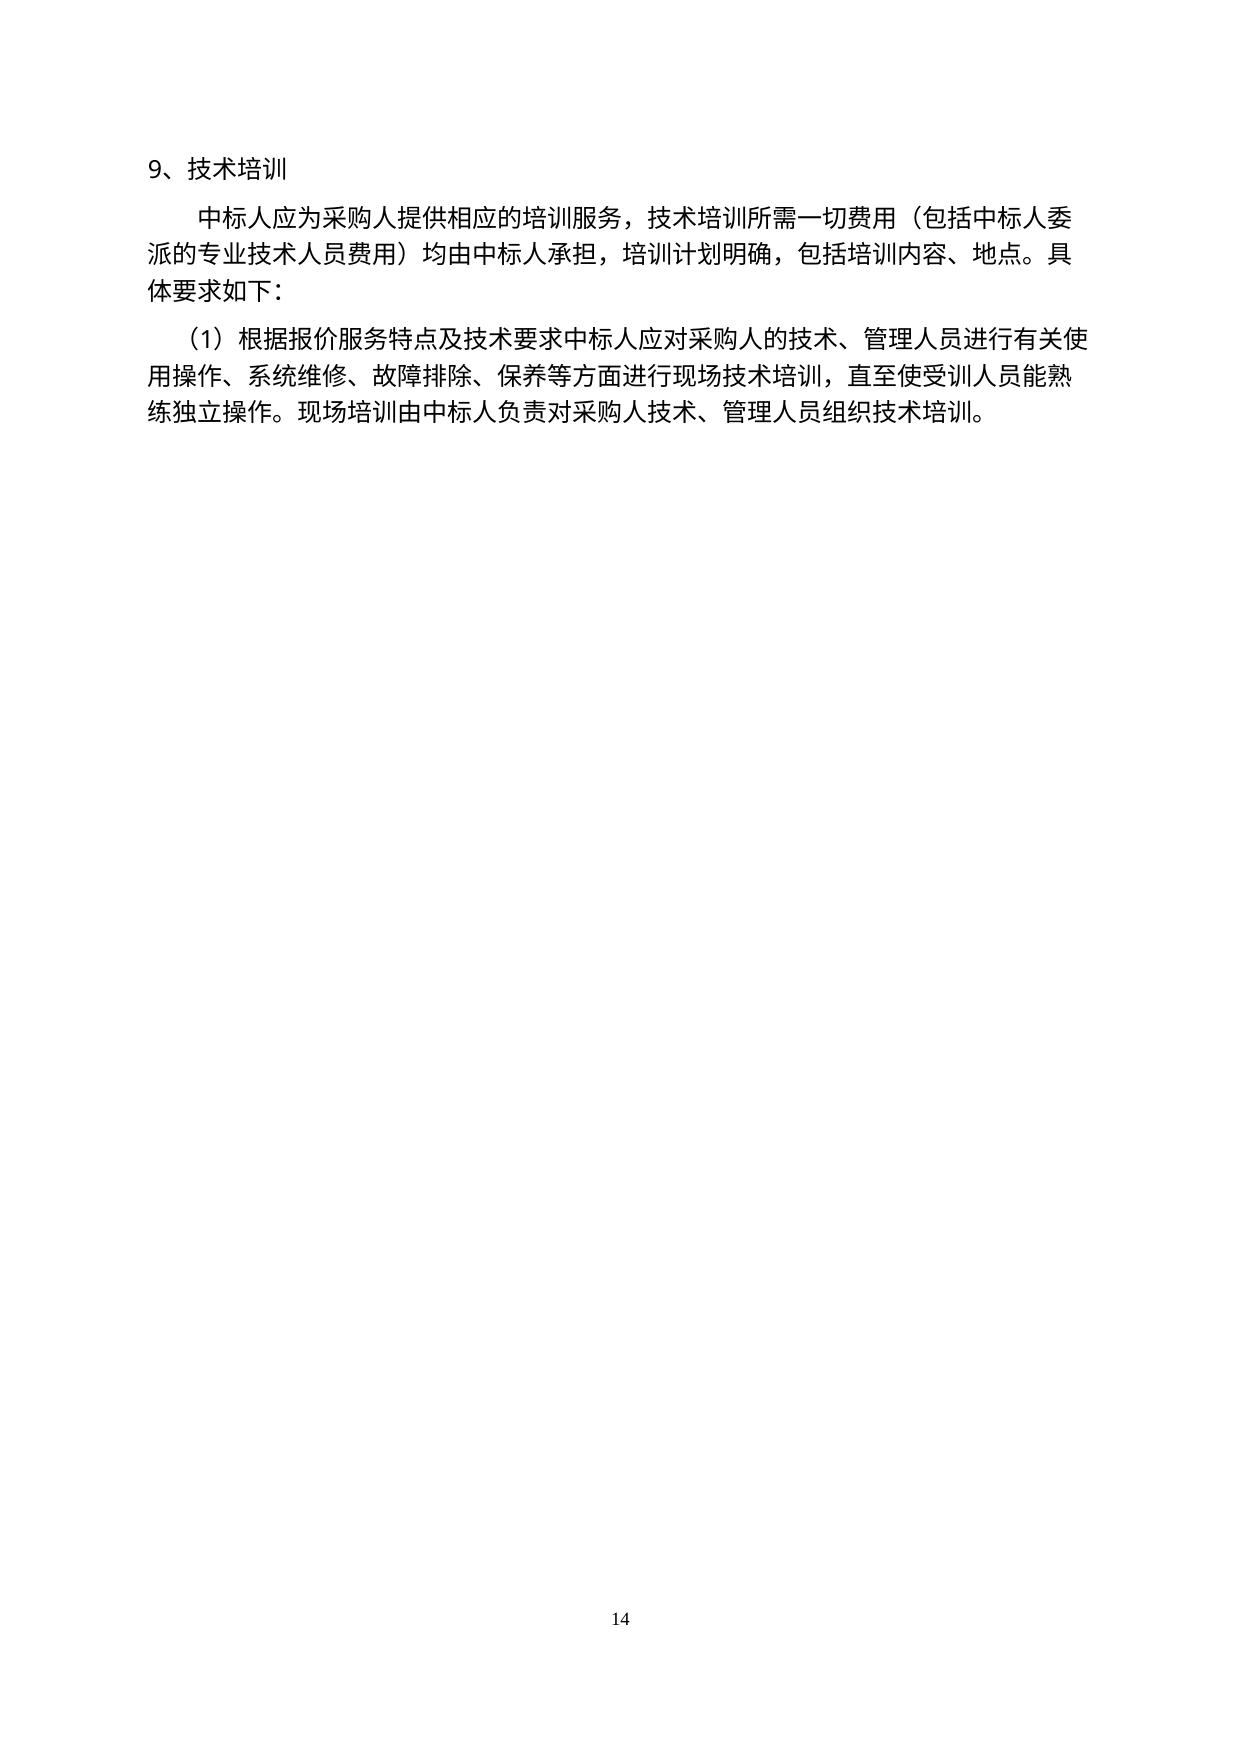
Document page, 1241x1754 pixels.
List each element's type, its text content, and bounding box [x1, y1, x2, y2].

text （1）根据报价服务特点及技术要求中标人应对采购人的技术、管理人员进行有关使用操作、系统维修、故障排除、保养等方面进行现场技术培训，直至使受训人员能熟练独立操作。现场培训由中标人负责对采购人技术、管理人员组织技术培训。 [148, 320, 1092, 429]
text 中标人应为采购人提供相应的培训服务，技术培训所需一切费用（包括中标人委派的专业技术人员费用）均由中标人承担，培训计划明确，包括培训内容、地点。具体要求如下： [148, 199, 1092, 307]
text 9、技术培训 [148, 150, 1092, 186]
